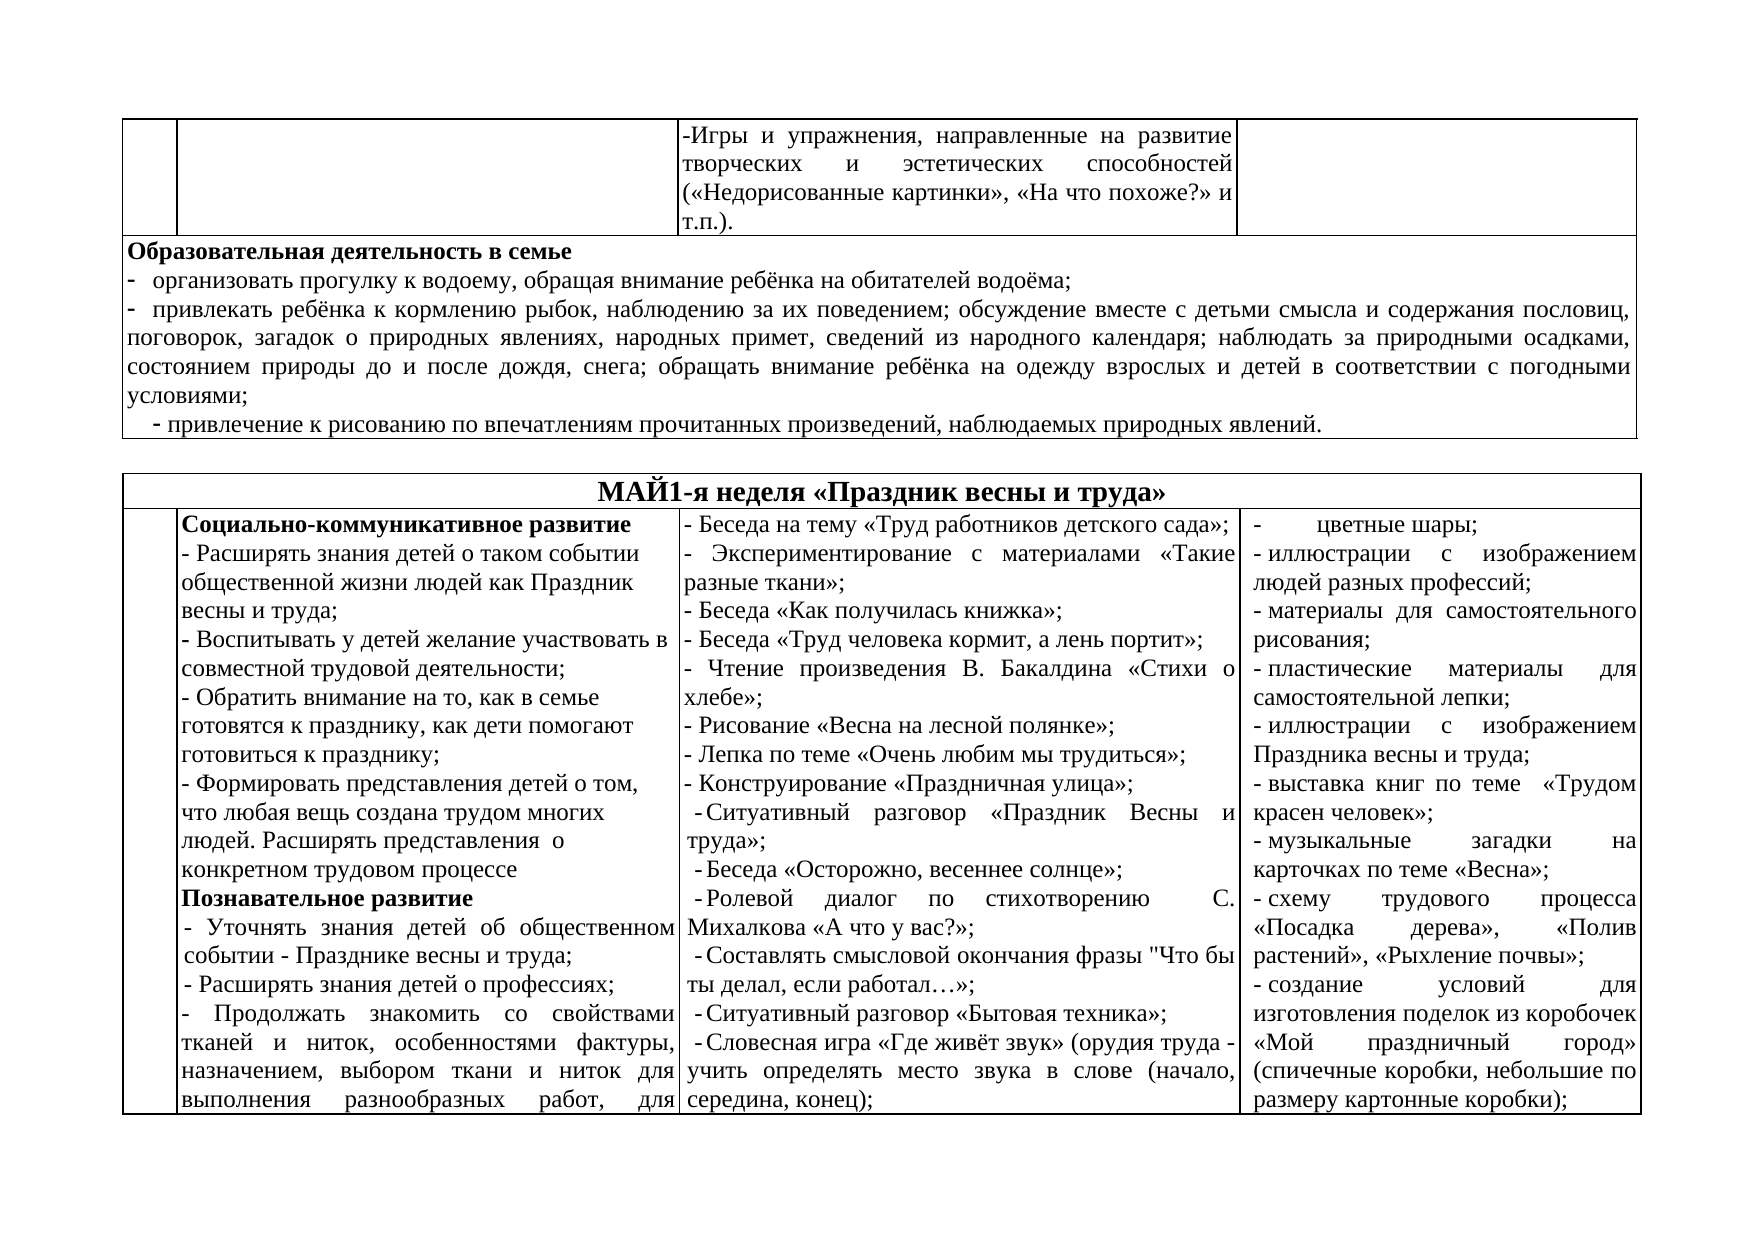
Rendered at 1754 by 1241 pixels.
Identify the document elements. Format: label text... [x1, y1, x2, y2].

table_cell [178, 509, 679, 1113]
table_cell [1241, 509, 1640, 1113]
table_cell [123, 120, 176, 235]
table_cell [124, 509, 176, 1113]
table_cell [1238, 120, 1636, 235]
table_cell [178, 120, 677, 235]
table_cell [680, 509, 1239, 1113]
table_cell Образовательная деятельность в семье организовать прогулку к водоему, обращая внимание ребёнка на обитателей водоёма; привлекать ребёнка к кормлению рыбок, наблюдению за их поведением; обсуждение вместе с детьми смысла и содержания пословиц, поговорок, загадок о природных явлениях, народных примет, сведений из народного календаря; наблюдать за природными осадками, состоянием природы до и после дождя, снега; обращать внимание ребёнка на одежду взрослых и детей в соответствии с погодными условиями; привлечение к рисованию по впечатлениям прочитанных произведений, наблюдаемых природных явлений. [123, 236, 1636, 437]
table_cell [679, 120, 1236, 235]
